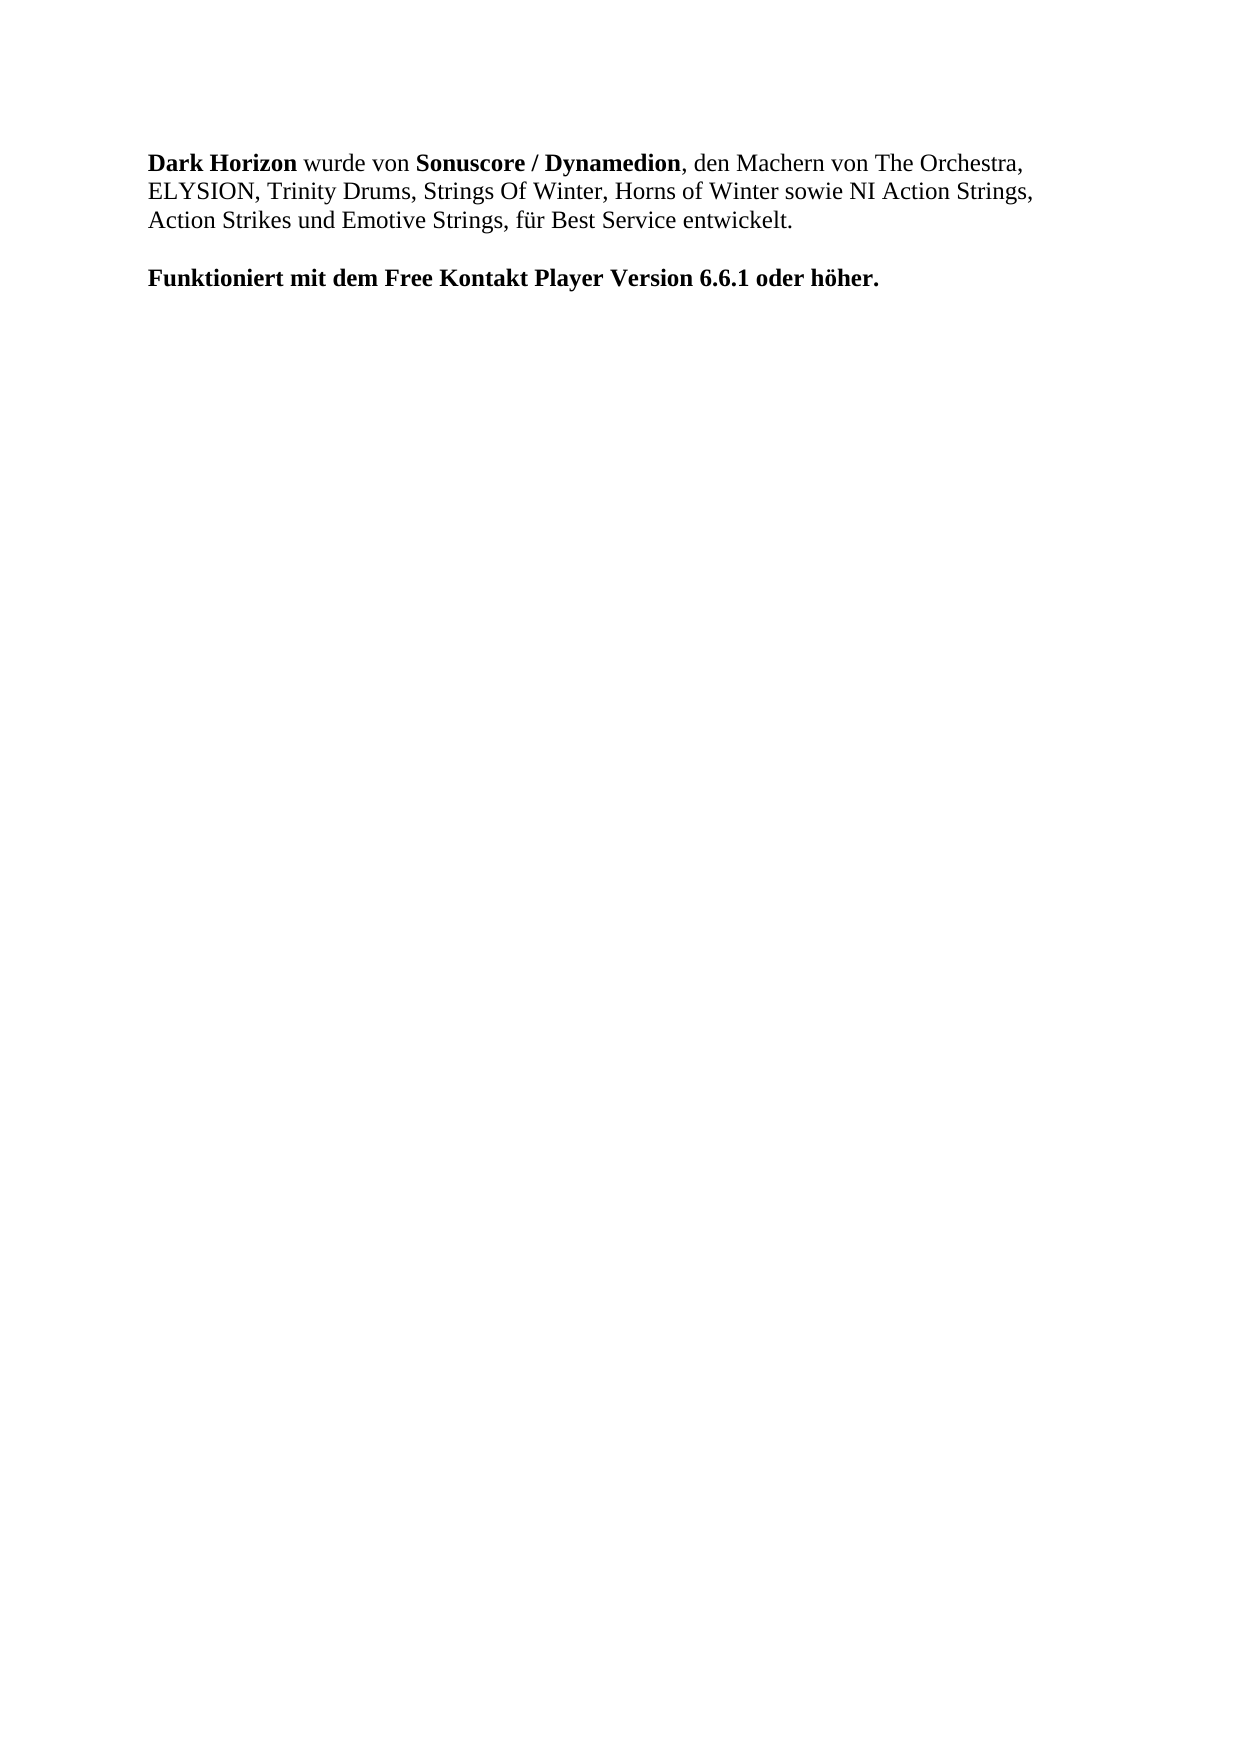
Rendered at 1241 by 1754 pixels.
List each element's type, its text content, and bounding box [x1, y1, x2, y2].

text Dark Horizon wurde von Sonuscore / Dynamedion, den Machern von The Orchestra, ELYSION, Trinity Drums, Strings Of Winter, Horns of Winter sowie NI Action Strings, Action Strikes und Emotive Strings, für Best Service entwickelt. [148, 148, 1093, 234]
text Funktioniert mit dem Free Kontakt Player Version 6.6.1 oder höher. [148, 263, 1093, 292]
